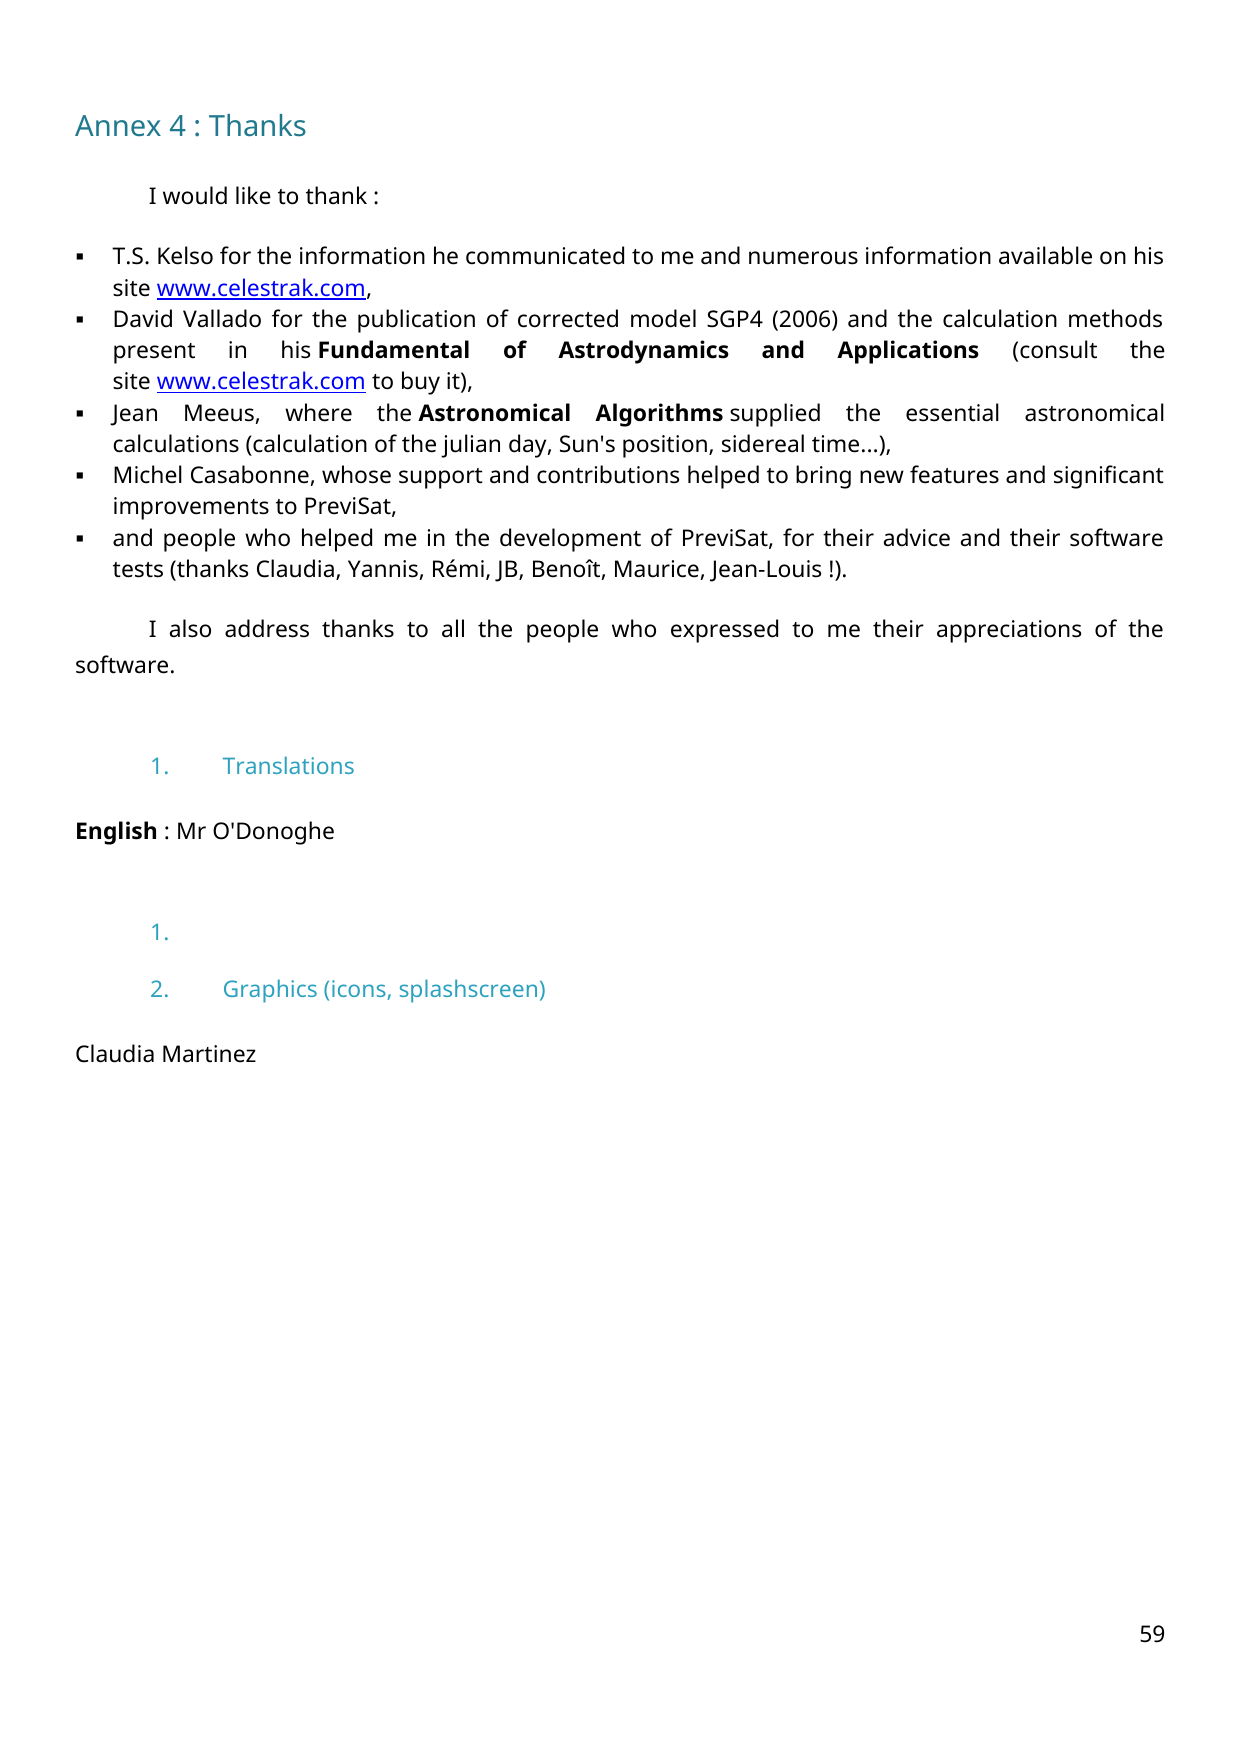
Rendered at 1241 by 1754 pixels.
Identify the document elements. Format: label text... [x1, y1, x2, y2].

text Claudia Martinez [75, 1038, 1165, 1069]
subtitle Translations [150, 750, 1165, 781]
subtitle Annex 4 : Thanks [75, 105, 1165, 145]
list and people who helped me in the development of PreviSat, for their advice and their software tests (thanks Claudia, Yannis, Rémi, JB, Benoît, Maurice, Jean-Louis !). [75, 521, 1165, 584]
text I would like to thank : [75, 180, 1165, 211]
list David Vallado for the publication of corrected model SGP4 (2006) and the calculation methods present in his Fundamental of Astrodynamics and Applications (consult the site www.celestrak.com to buy it), [75, 303, 1165, 396]
list Jean Meeus, where the Astronomical Algorithms supplied the essential astronomical calculations (calculation of the julian day, Sun's position, sidereal time...), [75, 396, 1165, 459]
subtitle Graphics (icons, splashscreen) [150, 973, 1165, 1004]
text I also address thanks to all the people who expressed to me their appreciations of the software. [75, 613, 1165, 716]
list T.S. Kelso for the information he communicated to me and numerous information available on his site www.celestrak.com, [75, 240, 1165, 303]
list Michel Casabonne, whose support and contributions helped to bring new features and significant improvements to PreviSat, [75, 459, 1165, 521]
text English : Mr O'Donoghe [75, 815, 1165, 882]
